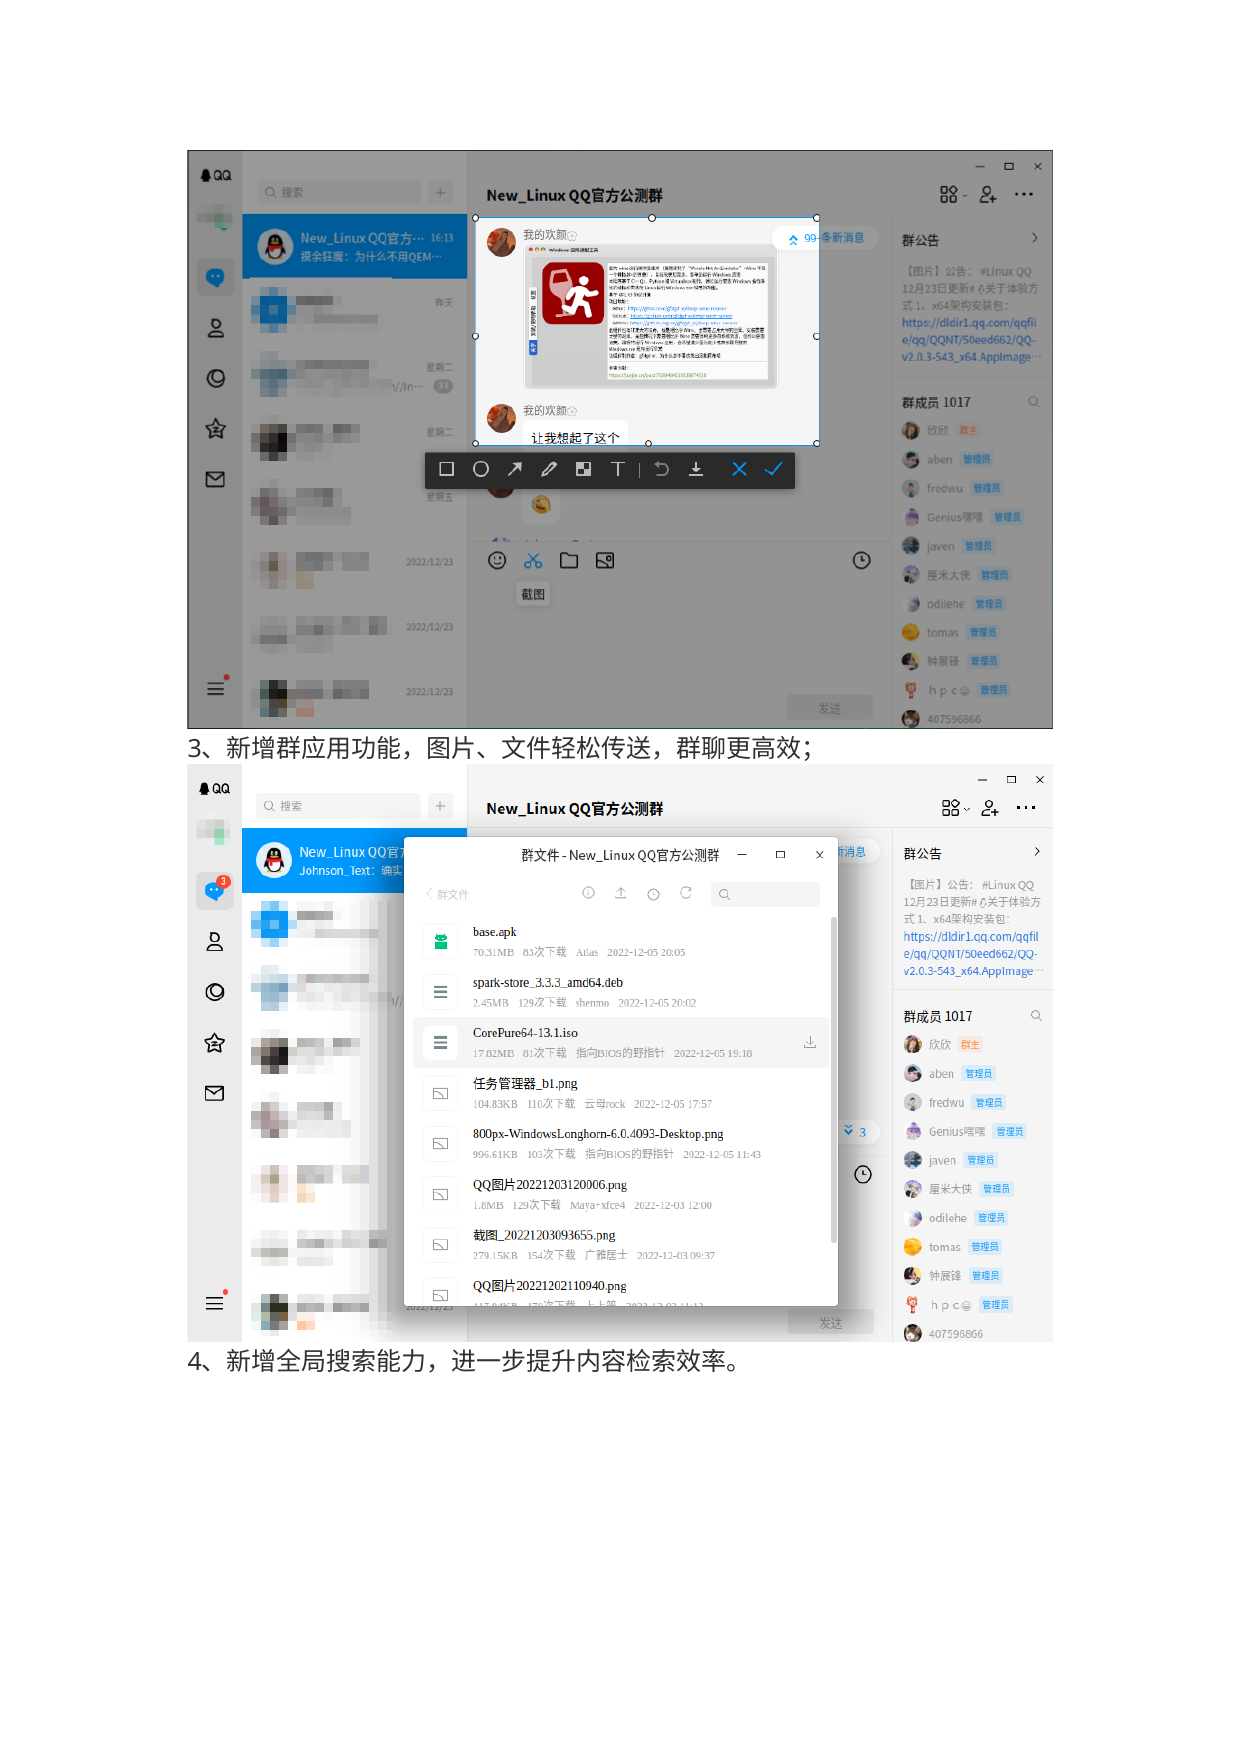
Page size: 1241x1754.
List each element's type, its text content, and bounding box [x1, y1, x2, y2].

picture [187, 150, 1053, 729]
picture [187, 764, 1053, 1342]
text 4、新增全局搜索能力，进一步提升内容检索效率。 [187, 1342, 1053, 1378]
text 3、新增群应用功能，图片、文件轻松传送，群聊更高效； [187, 729, 1053, 764]
